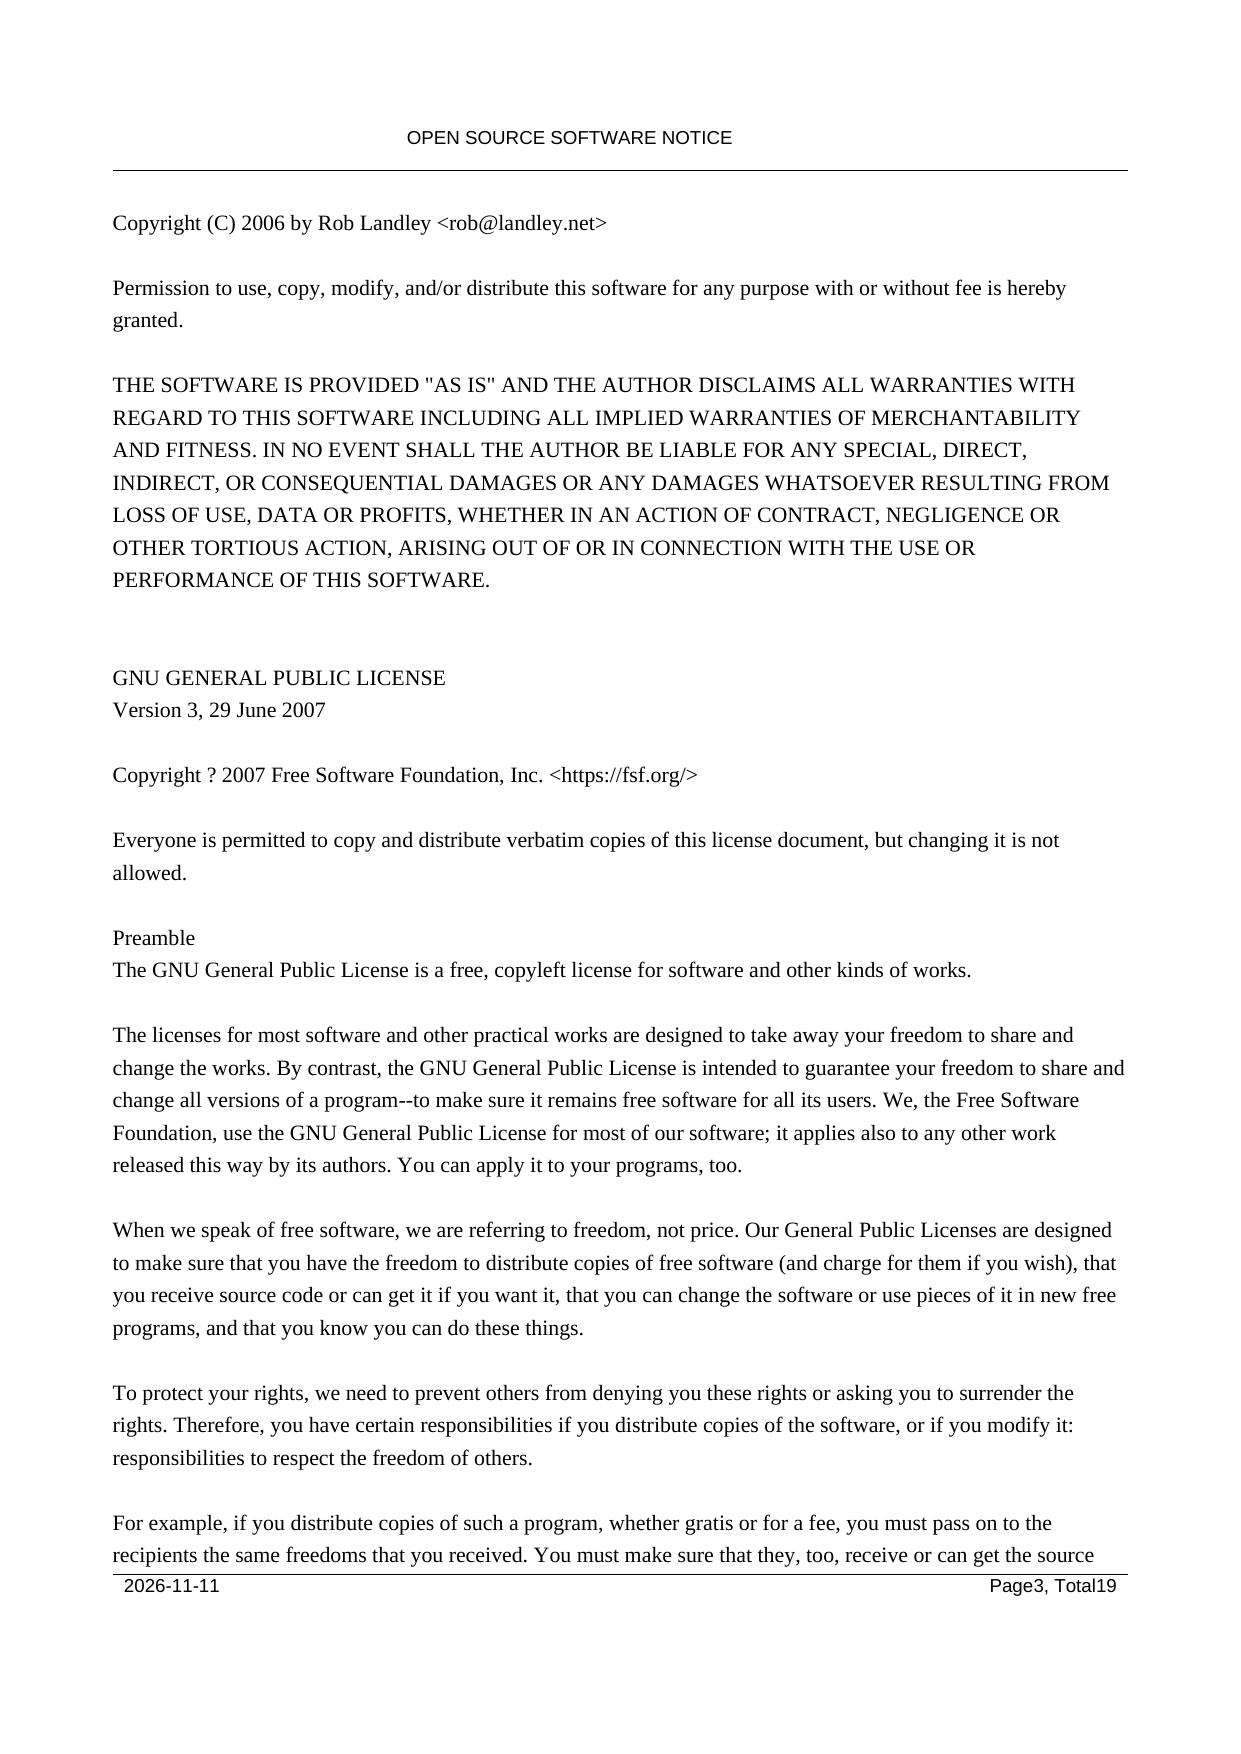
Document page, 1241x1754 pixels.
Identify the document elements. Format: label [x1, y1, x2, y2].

text [112, 206, 1128, 1571]
